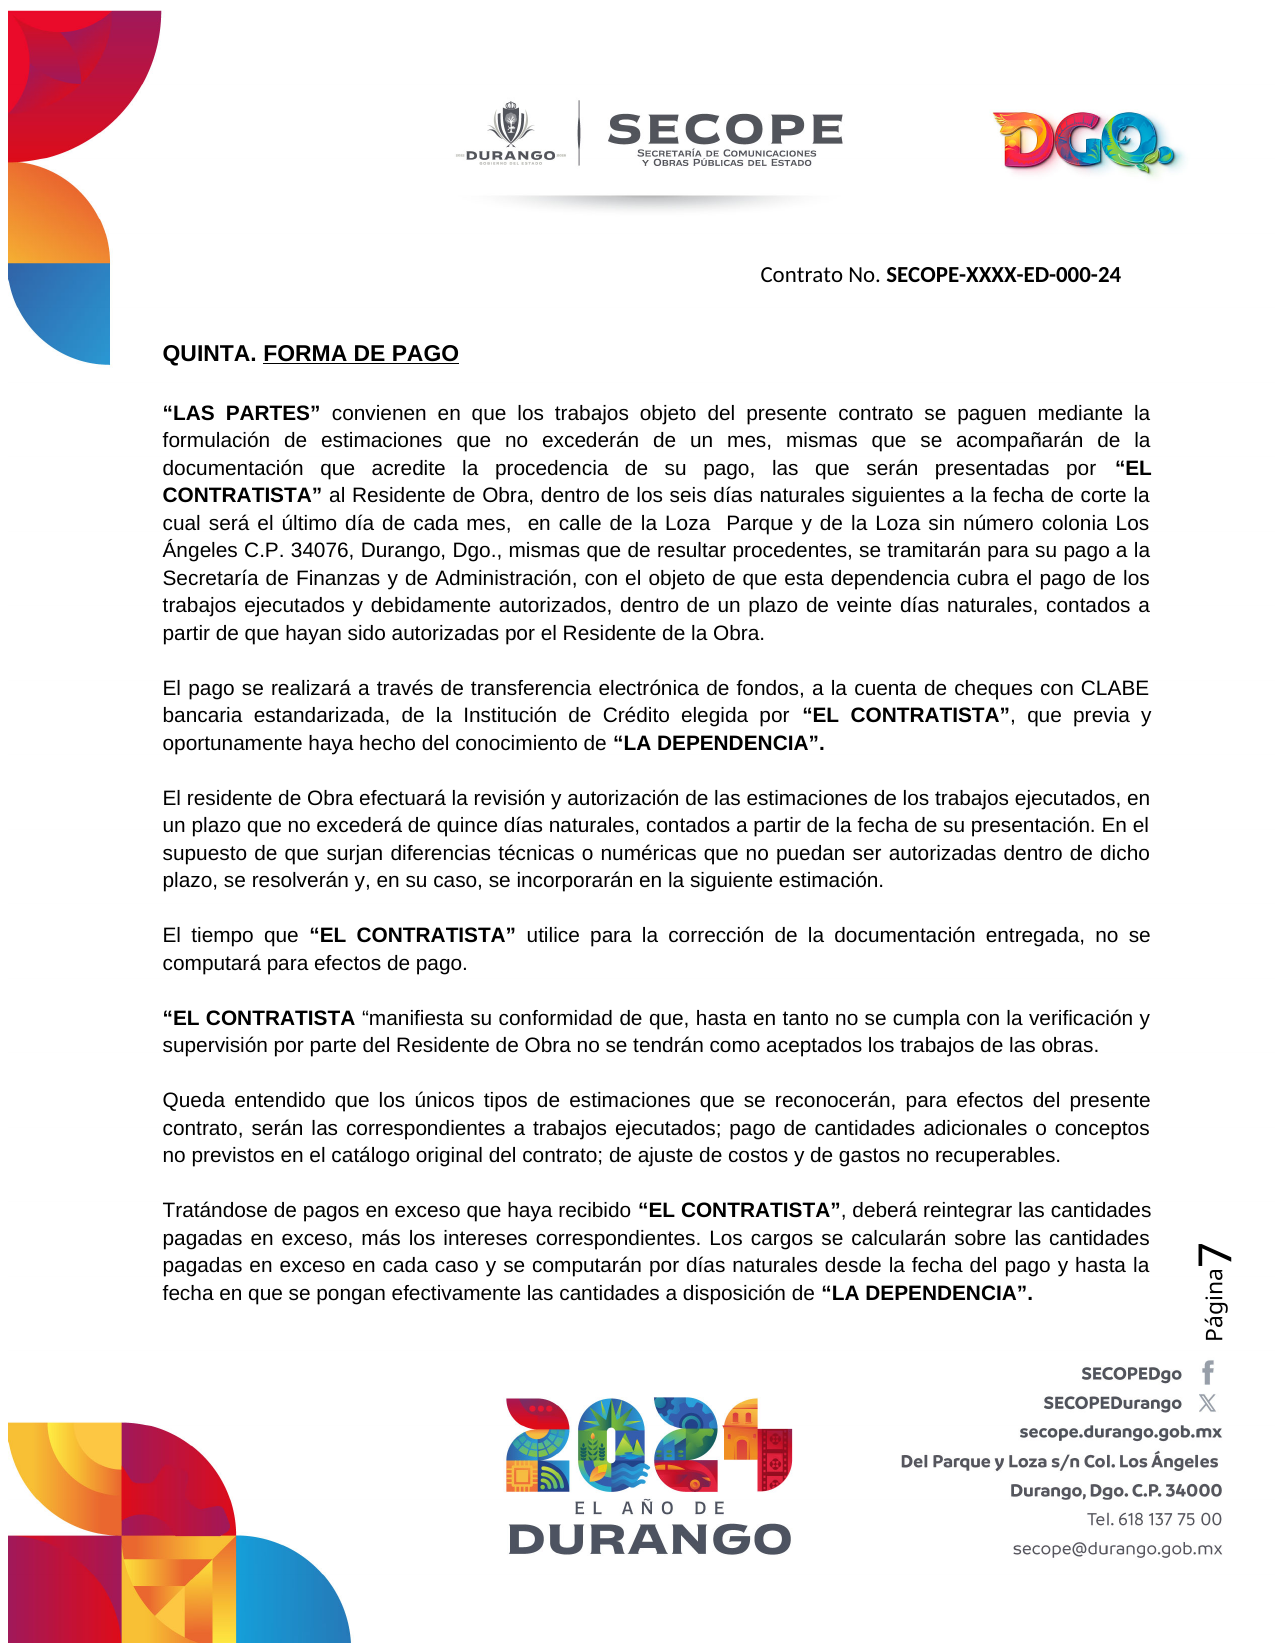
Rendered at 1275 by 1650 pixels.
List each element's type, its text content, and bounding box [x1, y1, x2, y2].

text Tratándose de pagos en exceso que haya recibido “EL CONTRATISTA”, deberá reintegrar las cantidades pagadas en exceso, más los intereses correspondientes. Los cargos se calcularán sobre las cantidades pagadas en exceso en cada caso y se computarán por días naturales desde la fecha del pago y hasta la fecha en que se pongan efectivamente las cantidades a disposición de “LA DEPENDENCIA”. [162, 1198, 1152, 1305]
picture [8, 10, 1275, 1643]
text El tiempo que “EL CONTRATISTA” utilice para la corrección de la documentación entregada, no se computará para efectos de pago. [162, 923, 1152, 975]
text “LAS PARTES” convienen en que los trabajos objeto del presente contrato se paguen mediante la formulación de estimaciones que no excederán de un mes, mismas que se acompañarán de la documentación que acredite la procedencia de su pago, las que serán presentadas por “EL CONTRATISTA” al Residente de Obra, dentro de los seis días naturales siguientes a la fecha de corte la cual será el último día de cada mes, en calle de la Loza Parque y de la Loza sin número colonia Los Ángeles C.P. 34076, Durango, Dgo., mismas que de resultar procedentes, se tramitarán para su pago a la Secretaría de Finanzas y de Administración, con el objeto de que esta dependencia cubra el pago de los trabajos ejecutados y debidamente autorizados, dentro de un plazo de veinte días naturales, contados a partir de que hayan sido autorizadas por el Residente de la Obra. [162, 401, 1152, 645]
text El residente de Obra efectuará la revisión y autorización de las estimaciones de los trabajos ejecutados, en un plazo que no excederá de quince días naturales, contados a partir de la fecha de su presentación. En el supuesto de que surjan diferencias técnicas o numéricas que no puedan ser autorizadas dentro de dicho plazo, se resolverán y, en su caso, se incorporarán en la siguiente estimación. [162, 786, 1152, 892]
text Queda entendido que los únicos tipos de estimaciones que se reconocerán, para efectos del presente contrato, serán las correspondientes a trabajos ejecutados; pago de cantidades adicionales o conceptos no previstos en el catálogo original del contrato; de ajuste de costos y de gastos no recuperables. [162, 1088, 1152, 1167]
text “EL CONTRATISTA “manifiesta su conformidad de que, hasta en tanto no se cumpla con la verificación y supervisión por parte del Residente de Obra no se tendrán como aceptados los trabajos de las obras. [162, 1006, 1152, 1057]
text QUINTA. FORMA DE PAGO [162, 340, 1152, 367]
text El pago se realizará a través de transferencia electrónica de fondos, a la cuenta de cheques con CLABE bancaria estandarizada, de la Institución de Crédito elegida por “EL CONTRATISTA”, que previa y oportunamente haya hecho del conocimiento de “LA DEPENDENCIA”. [162, 676, 1152, 755]
